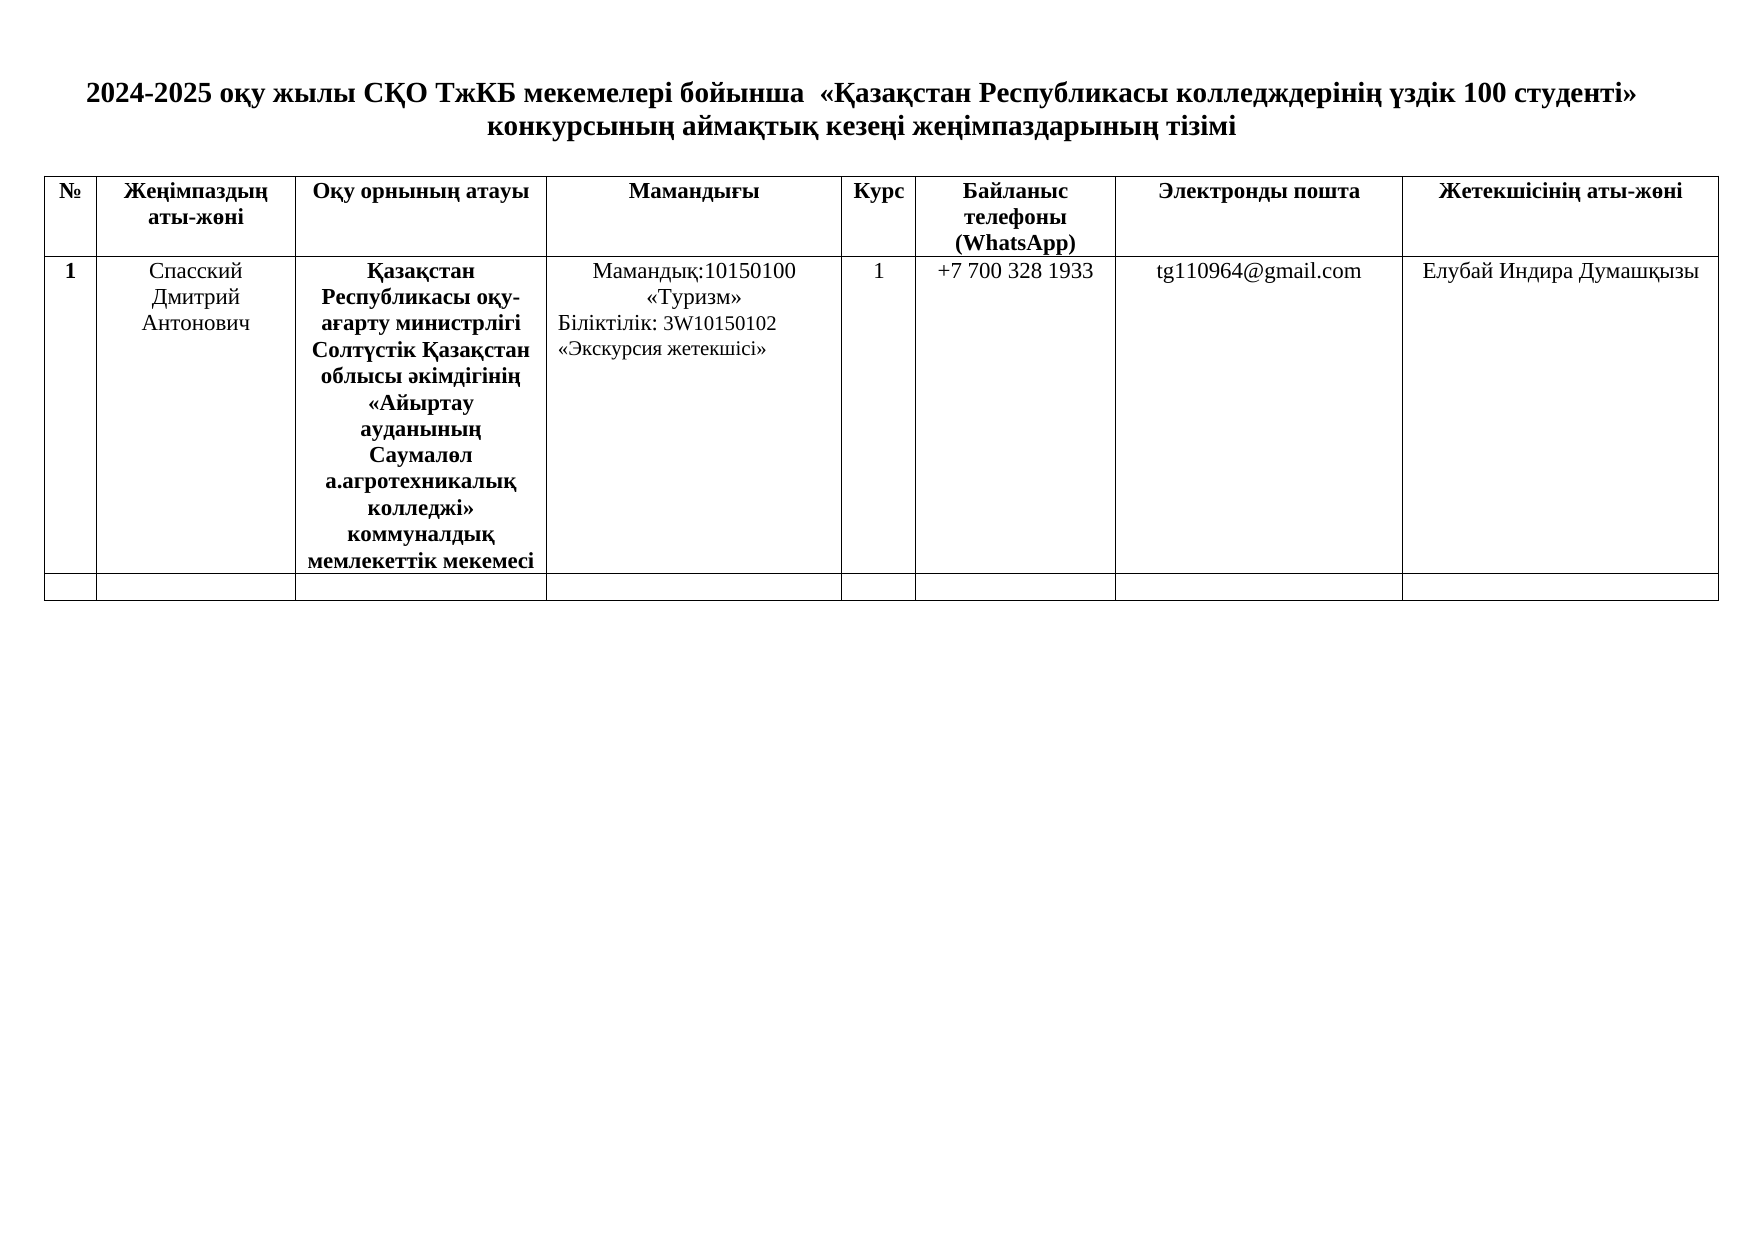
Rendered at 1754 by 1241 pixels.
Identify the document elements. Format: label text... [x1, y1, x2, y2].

table_cell [842, 574, 915, 600]
table_cell +7 700 328 1933 [916, 257, 1115, 573]
table_cell tg110964@gmail.com [1116, 257, 1402, 573]
table_cell Қазақстан Республикасы оқу-ағарту министрлігі Солтүстік Қазақстан облысы әкімдігінің «Айыртау ауданының Саумалөл а.агротехникалық колледжі» коммуналдық мемлекеттік мекемесі [296, 257, 546, 573]
table_header Курс [842, 177, 915, 256]
table_header Байланыс телефоны (WhatsApp) [916, 177, 1115, 256]
table_cell [547, 574, 841, 600]
table_cell [296, 574, 546, 600]
table_cell Елубай Индира Думашқызы [1403, 257, 1718, 573]
table_cell Мамандық:10150100 «Туризм» Біліктілік: 3W10150102 «Экскурсия жетекшісі» [547, 257, 841, 573]
table_cell 1 [842, 257, 915, 573]
table_header Электронды пошта [1116, 177, 1402, 256]
text 2024-2025 оқу жылы СҚО ТжКБ мекемелері бойынша «Қазақстан Республикасы колледждерінің үздік 100 студенті» конкурсының аймақтық кезеңі жеңімпаздарының тізімі [44, 75, 1679, 142]
table_header Оқу орнының атауы [296, 177, 546, 256]
table_header Жеңімпаздың аты-жөні [97, 177, 295, 256]
table_header № [45, 177, 96, 256]
table_cell Спасский Дмитрий Антонович [97, 257, 295, 573]
table_header Жетекшісінің аты-жөні [1403, 177, 1718, 256]
table_cell [97, 574, 295, 600]
table_cell [45, 574, 96, 600]
table_cell [916, 574, 1115, 600]
table_cell [1403, 574, 1718, 600]
table_header Мамандығы [547, 177, 841, 256]
table_cell 1 [45, 257, 96, 573]
table_cell [1116, 574, 1402, 600]
